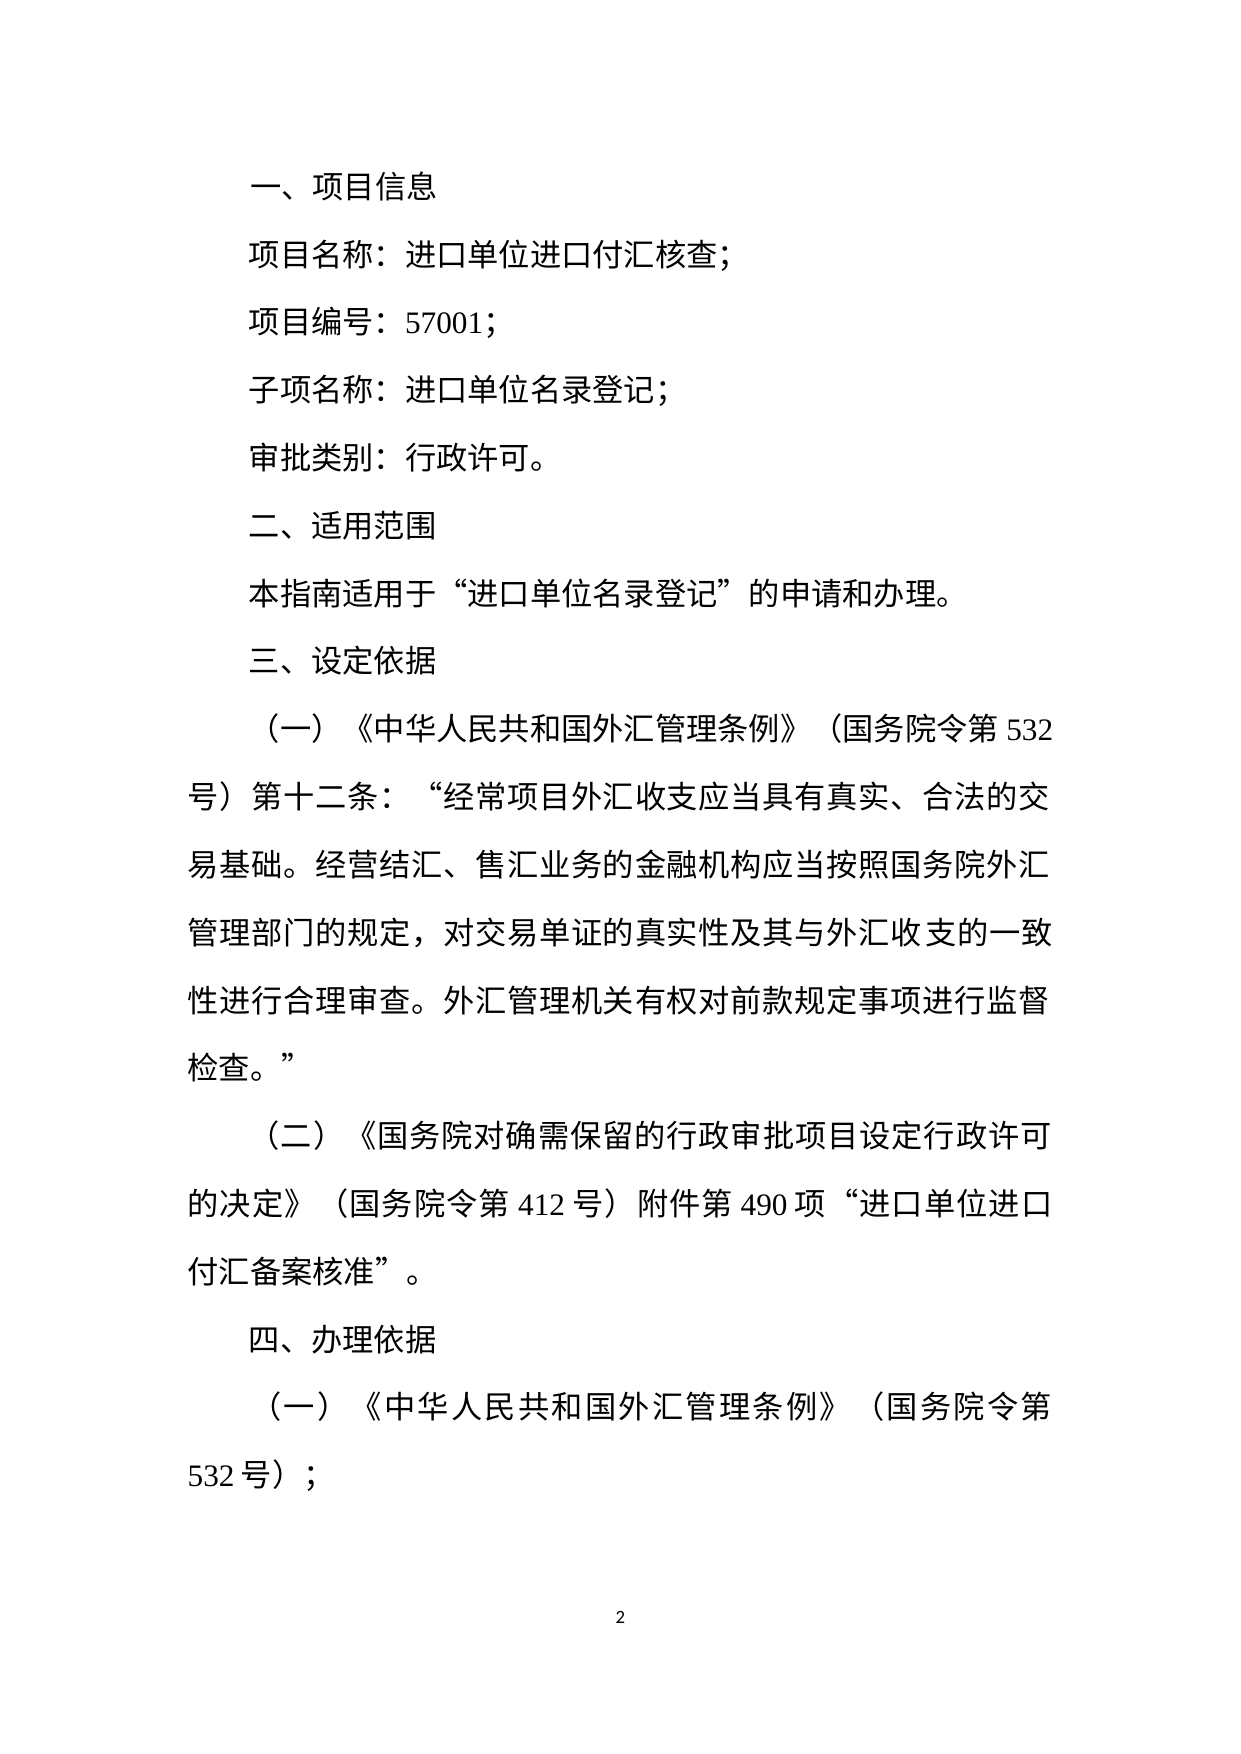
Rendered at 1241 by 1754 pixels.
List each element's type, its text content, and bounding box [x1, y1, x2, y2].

text 二、适用范围 [187, 501, 1053, 546]
text 四、办理依据 [187, 1315, 1053, 1360]
text 项目编号：57001； [187, 298, 1053, 343]
text （二）《国务院对确需保留的行政审批项目设定行政许可的决定》（国务院令第412号）附件第490项“进口单位进口付汇备案核准”。 [187, 1111, 1053, 1292]
text 子项名称：进口单位名录登记； [187, 365, 1053, 411]
text 一、项目信息 [187, 162, 1021, 207]
text （一）《中华人民共和国外汇管理条例》（国务院令第532号）； [187, 1383, 1053, 1496]
text 项目名称：进口单位进口付汇核查； [187, 230, 1053, 275]
text 审批类别：行政许可。 [187, 433, 1053, 478]
text 三、设定依据 [187, 637, 1053, 682]
text （一）《中华人民共和国外汇管理条例》（国务院令第532号）第十二条：“经常项目外汇收支应当具有真实、合法的交易基础。经营结汇、售汇业务的金融机构应当按照国务院外汇管理部门的规定，对交易单证的真实性及其与外汇收支的一致性进行合理审查。外汇管理机关有权对前款规定事项进行监督检查。” [187, 704, 1053, 1089]
text 本指南适用于“进口单位名录登记”的申请和办理。 [187, 569, 1053, 614]
